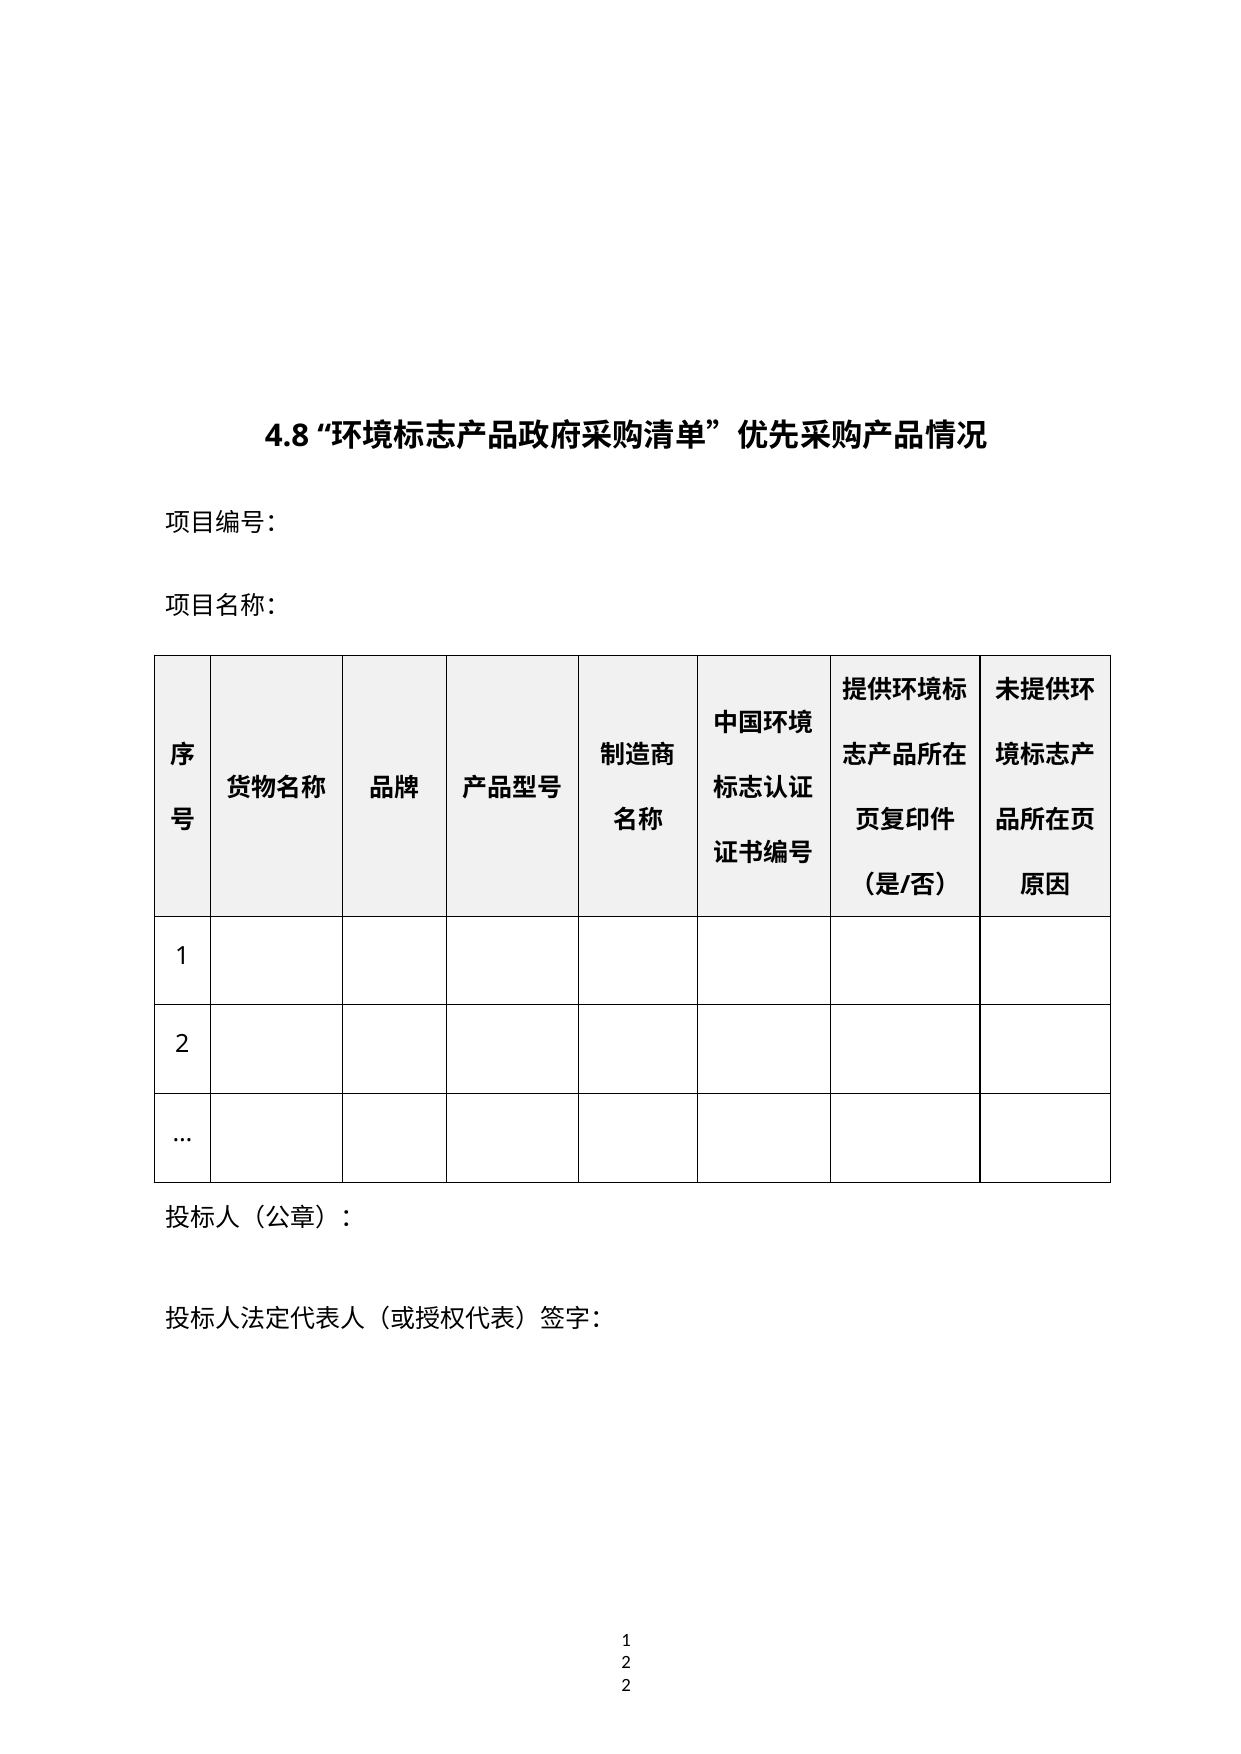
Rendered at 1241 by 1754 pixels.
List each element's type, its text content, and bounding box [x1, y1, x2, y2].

table_cell 1 [155, 917, 210, 1004]
table_cell [698, 1005, 830, 1093]
table_cell [447, 917, 578, 1004]
text 4.8 “环境标志产品政府采购清单”优先采购产品情况 [165, 401, 1087, 466]
table_cell [447, 1005, 578, 1093]
table_cell [211, 1005, 342, 1093]
table_header 中国环境标志认证证书编号 [698, 656, 830, 916]
table_cell [831, 917, 979, 1004]
table_cell … [155, 1094, 210, 1182]
table_header 货物名称 [211, 656, 342, 916]
table_header 未提供环境标志产品所在页原因 [981, 656, 1110, 916]
table_cell [343, 1094, 446, 1182]
text 项目编号： [165, 488, 1087, 553]
table_cell [579, 1005, 697, 1093]
table_cell [698, 917, 830, 1004]
table_cell [343, 1005, 446, 1093]
table_header 提供环境标志产品所在页复印件 （是/否） [831, 656, 979, 916]
table_cell [447, 1094, 578, 1182]
table_header 序号 [155, 656, 210, 916]
table_cell [579, 917, 697, 1004]
table_cell [211, 1094, 342, 1182]
table_cell 2 [155, 1005, 210, 1093]
table_header 产品型号 [447, 656, 578, 916]
table_cell [981, 917, 1110, 1004]
table_cell [981, 1094, 1110, 1182]
text 投标人法定代表人（或授权代表）签字： [165, 1284, 1087, 1349]
table_header 制造商 名称 [579, 656, 697, 916]
table_cell [831, 1094, 979, 1182]
table_cell [981, 1005, 1110, 1093]
table_header 品牌 [343, 656, 446, 916]
table_cell [579, 1094, 697, 1182]
text 投标人（公章）： [165, 1183, 1087, 1248]
table_cell [343, 917, 446, 1004]
table_cell [211, 917, 342, 1004]
table_cell [698, 1094, 830, 1182]
text 项目名称： [165, 571, 1087, 636]
table_cell [831, 1005, 979, 1093]
